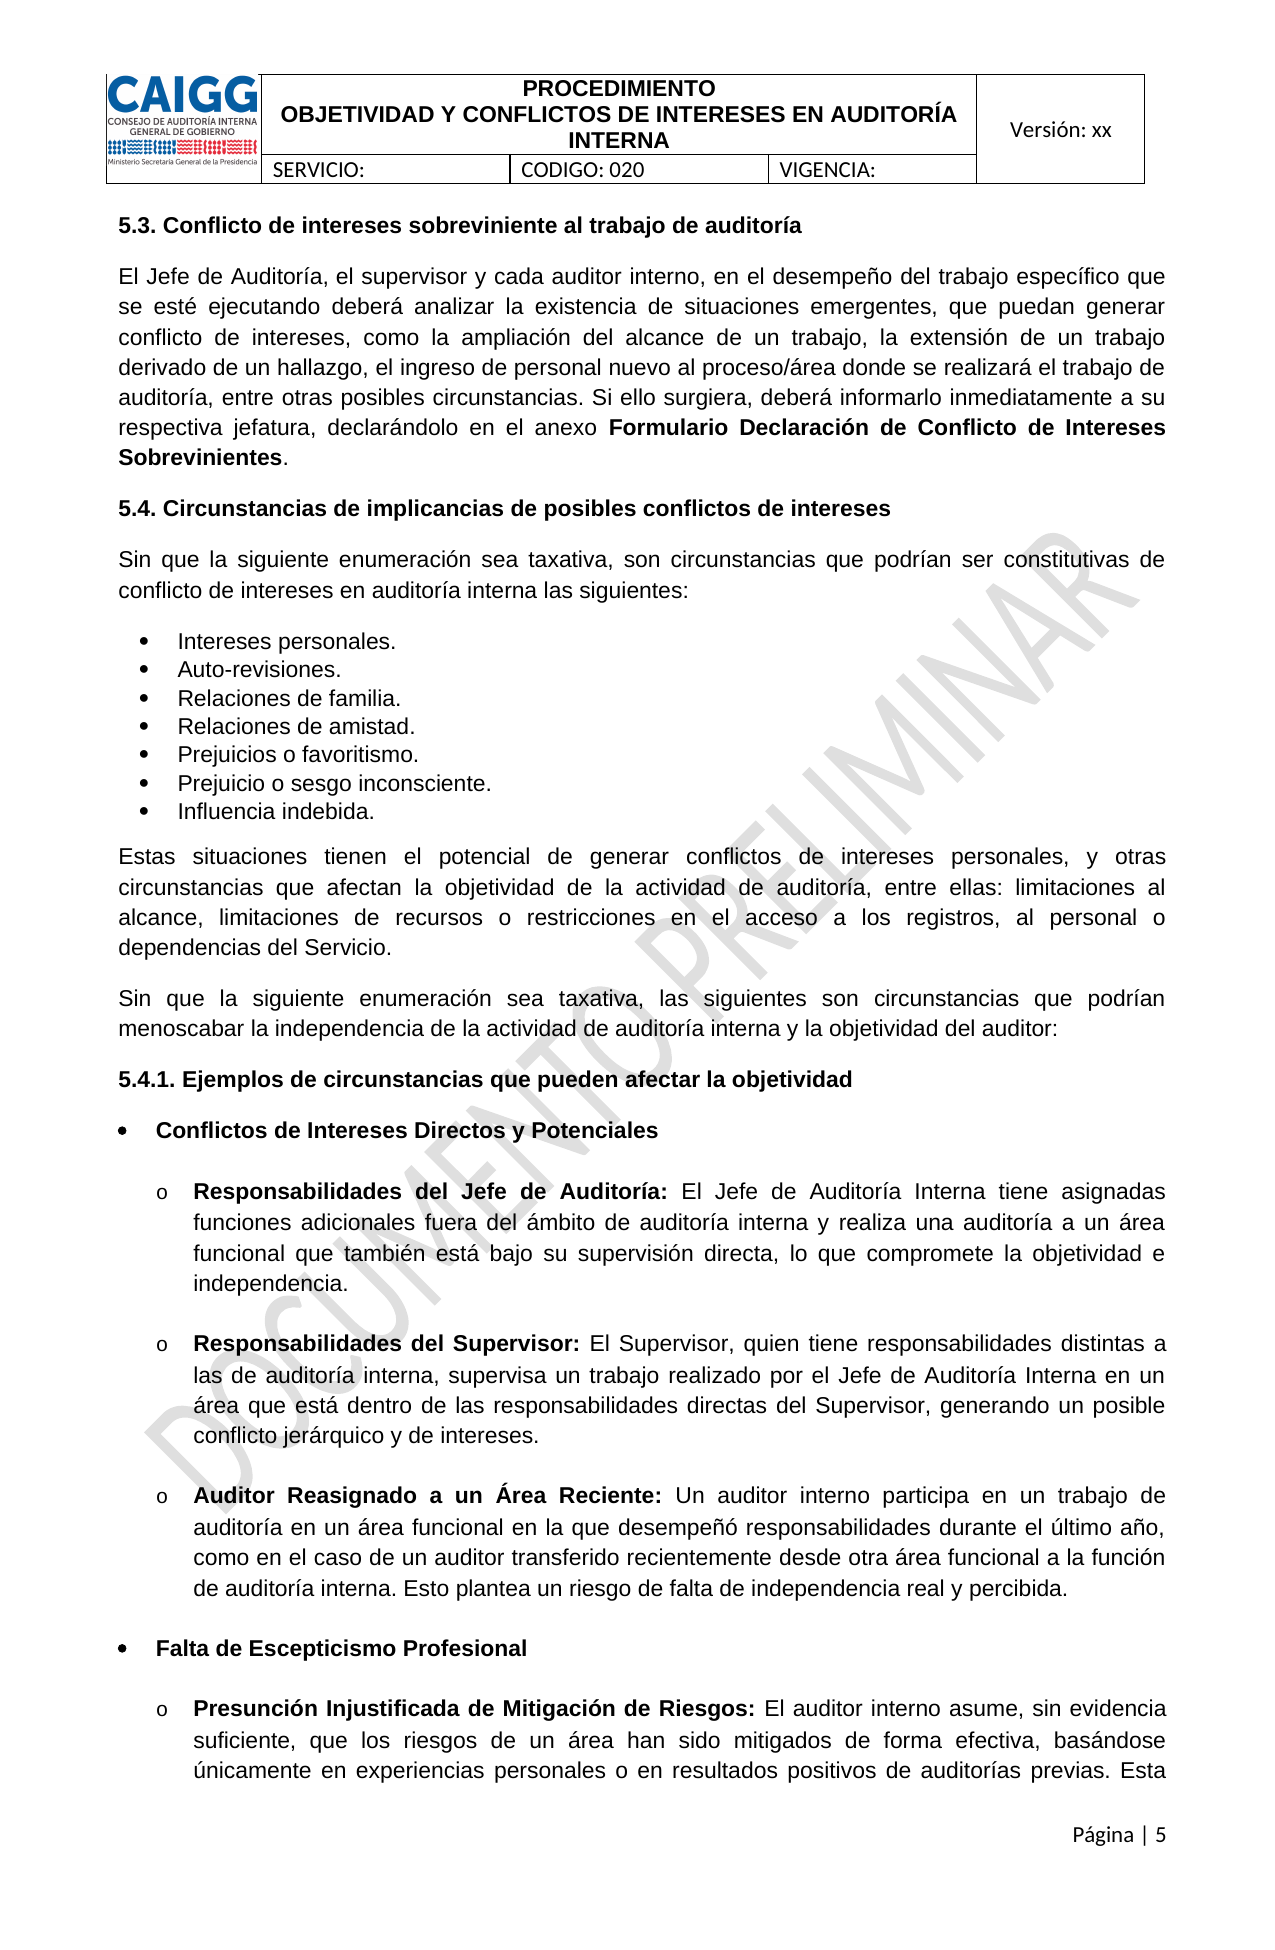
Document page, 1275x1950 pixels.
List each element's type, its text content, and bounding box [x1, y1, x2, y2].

text Sin que la siguiente enumeración sea taxativa, las siguientes son circunstancias que podrían menoscabar la independencia de la actividad de auditoría interna y la objetividad del auditor: [118, 985, 1167, 1042]
text El Jefe de Auditoría, el supervisor y cada auditor interno, en el desempeño del trabajo específico que se esté ejecutando deberá analizar la existencia de situaciones emergentes, que puedan generar conflicto de intereses, como la ampliación del alcance de un trabajo, la extensión de un trabajo derivado de un hallazgo, el ingreso de personal nuevo al proceso/área donde se realizará el trabajo de auditoría, entre otras posibles circunstancias. Si ello surgiera, deberá informarlo inmediatamente a su respectiva jefatura, declarándolo en el anexo Formulario Declaración de Conflicto de Intereses Sobrevinientes. [118, 263, 1167, 471]
list Influencia indebida. [140, 798, 1167, 824]
list Relaciones de amistad. [140, 713, 1167, 739]
list Prejuicios o favoritismo. [140, 741, 1167, 768]
list Intereses personales. [140, 628, 1167, 654]
text 5.3. Conflicto de intereses sobreviniente al trabajo de auditoría [118, 212, 1167, 238]
list Conflictos de Intereses Directos y Potenciales [118, 1117, 1167, 1144]
list Responsabilidades del Supervisor: El Supervisor, quien tiene responsabilidades distintas a las de auditoría interna, supervisa un trabajo realizado por el Jefe de Auditoría Interna en un área que está dentro de las responsabilidades directas del Supervisor, generando un posible conflicto jerárquico y de intereses. [156, 1330, 1167, 1448]
list Auto-revisiones. [140, 656, 1167, 682]
list Responsabilidades del Jefe de Auditoría: El Jefe de Auditoría Interna tiene asignadas funciones adicionales fuera del ámbito de auditoría interna y realiza una auditoría a un área funcional que también está bajo su supervisión directa, lo que compromete la objetividad e independencia. [156, 1178, 1167, 1296]
text Sin que la siguiente enumeración sea taxativa, son circunstancias que podrían ser constitutivas de conflicto de intereses en auditoría interna las siguientes: [118, 546, 1167, 603]
list Falta de Escepticismo Profesional [118, 1635, 1167, 1661]
list Auditor Reasignado a un Área Reciente: Un auditor interno participa en un trabajo de auditoría en un área funcional en la que desempeñó responsabilidades durante el último año, como en el caso de un auditor transferido recientemente desde otra área funcional a la función de auditoría interna. Esto plantea un riesgo de falta de independencia real y percibida. [156, 1482, 1167, 1601]
text Estas situaciones tienen el potencial de generar conflictos de intereses personales, y otras circunstancias que afectan la objetividad de la actividad de auditoría, entre ellas: limitaciones al alcance, limitaciones de recursos o restricciones en el acceso a los registros, al personal o dependencias del Servicio. [118, 843, 1167, 960]
text 5.4.1. Ejemplos de circunstancias que pueden afectar la objetividad [118, 1066, 1167, 1093]
text 5.4. Circunstancias de implicancias de posibles conflictos de intereses [118, 495, 1167, 522]
list Prejuicio o sesgo inconsciente. [140, 770, 1167, 796]
picture [106, 74, 259, 166]
list Relaciones de familia. [140, 684, 1167, 711]
